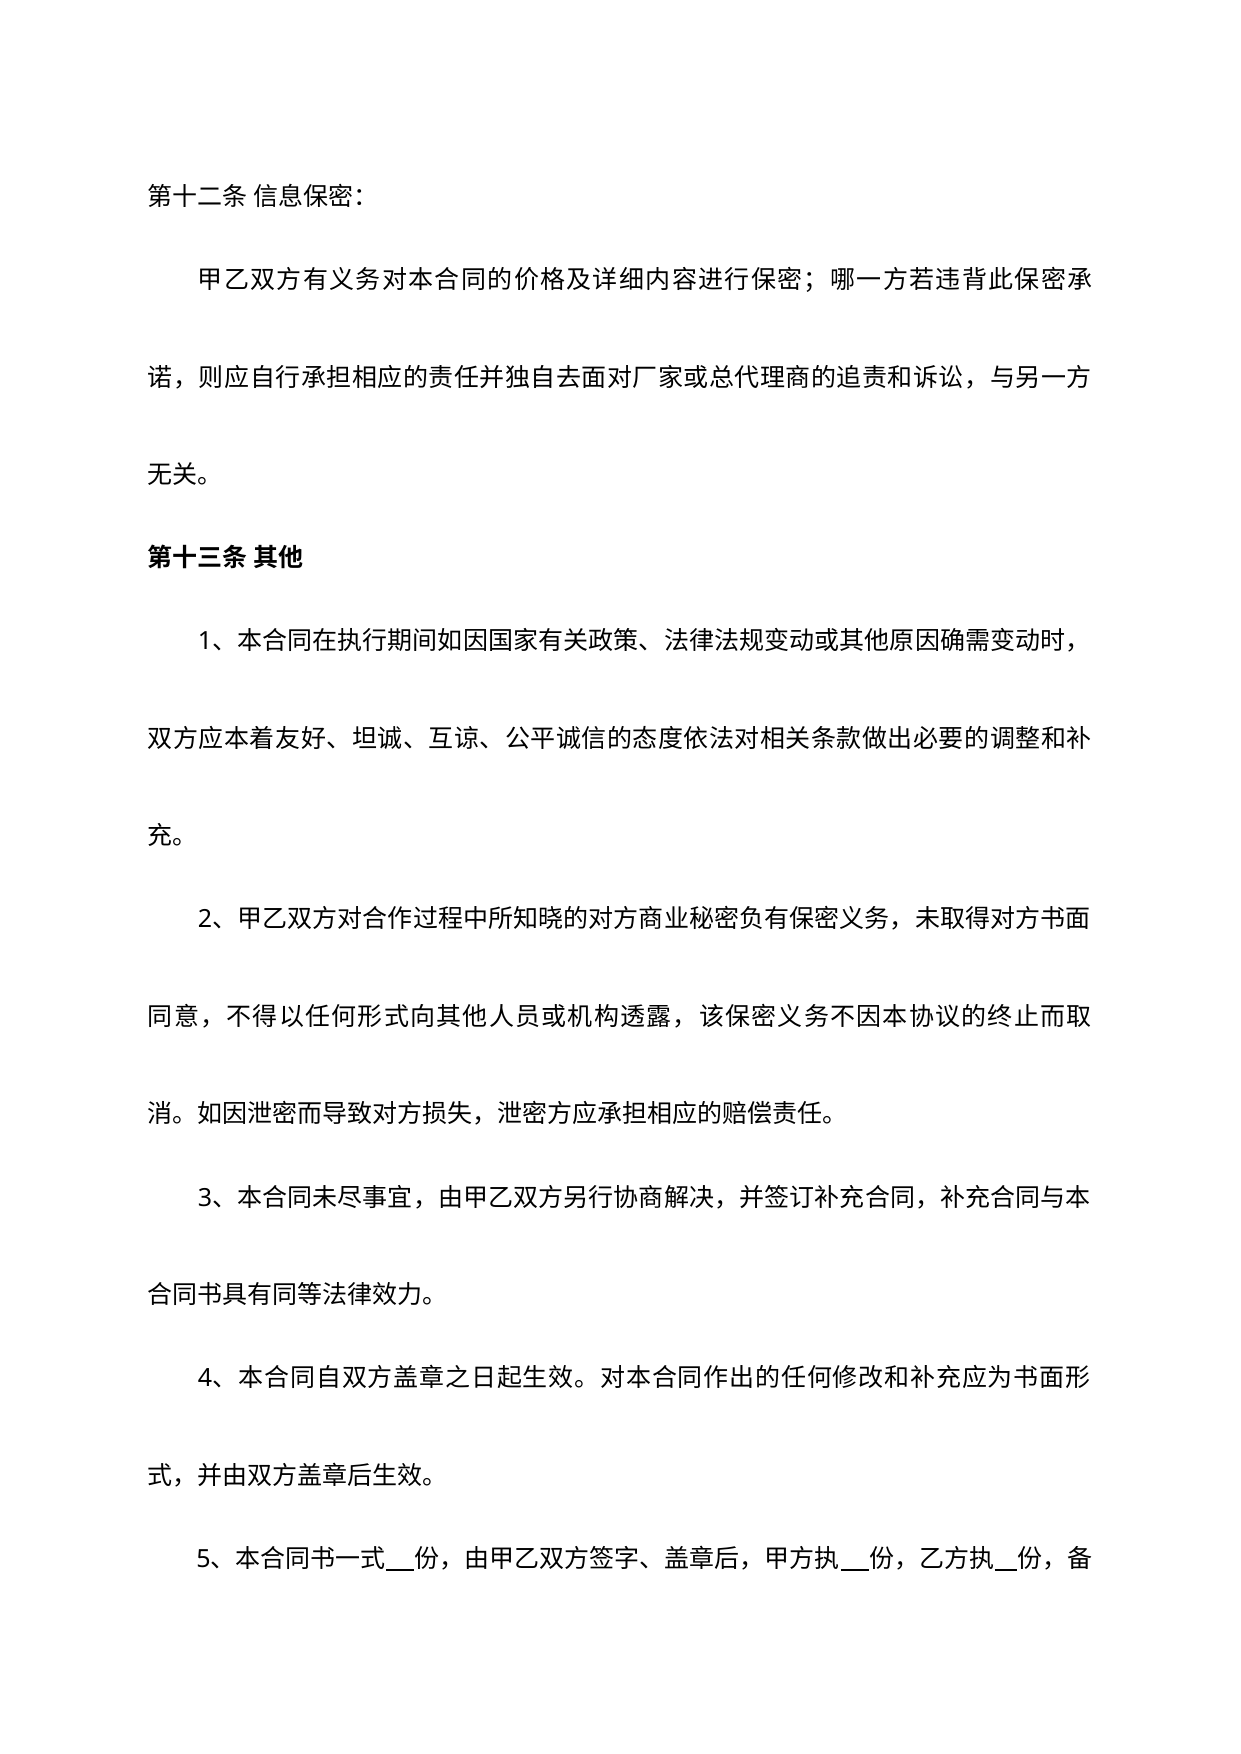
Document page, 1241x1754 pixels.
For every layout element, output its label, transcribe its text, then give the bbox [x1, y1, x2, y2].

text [158, 1524, 1093, 1589]
text 3、本合同未尽事宜，由甲乙双方另行协商解决，并签订补充合同，补充合同与本合同书具有同等法律效力。 [148, 1163, 1093, 1325]
text 第十二条 信息保密： [148, 162, 1093, 227]
text 第十三条 其他 [148, 523, 1093, 588]
text 2、甲乙双方对合作过程中所知晓的对方商业秘密负有保密义务，未取得对方书面同意，不得以任何形式向其他人员或机构透露，该保密义务不因本协议的终止而取消。如因泄密而导致对方损失，泄密方应承担相应的赔偿责任。 [148, 884, 1093, 1144]
text 1、本合同在执行期间如因国家有关政策、法律法规变动或其他原因确需变动时，双方应本着友好、坦诚、互谅、公平诚信的态度依法对相关条款做出必要的调整和补充。 [148, 606, 1093, 866]
text 4、本合同自双方盖章之日起生效。对本合同作出的任何修改和补充应为书面形式，并由双方盖章后生效。 [148, 1343, 1093, 1506]
text 甲乙双方有义务对本合同的价格及详细内容进行保密；哪一方若违背此保密承诺，则应自行承担相应的责任并独自去面对厂家或总代理商的追责和诉讼，与另一方无关。 [148, 245, 1093, 505]
